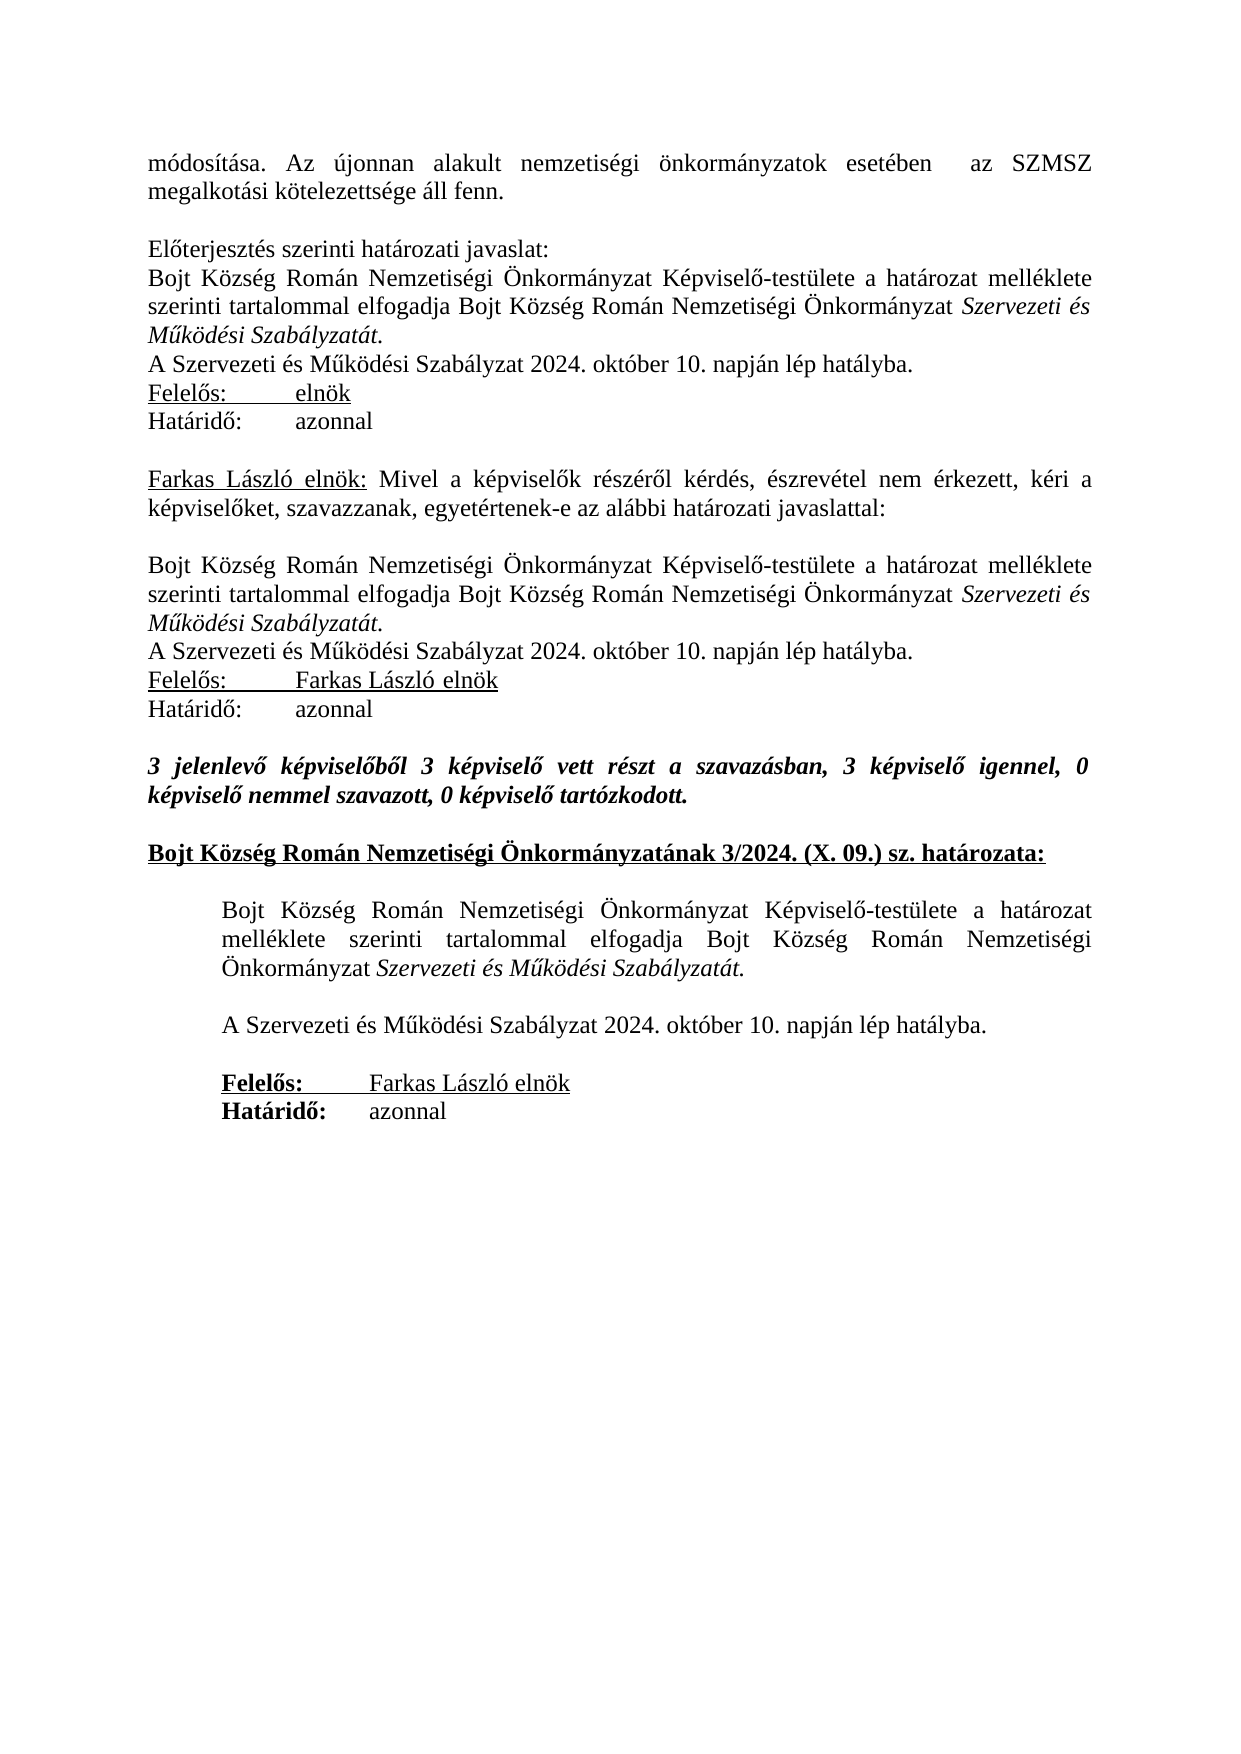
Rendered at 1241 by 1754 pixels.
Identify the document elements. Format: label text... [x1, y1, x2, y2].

text Előterjesztés szerinti határozati javaslat: [148, 234, 1093, 263]
text Határidő: azonnal [148, 406, 1093, 435]
text Felelős: Farkas László elnök [148, 665, 1093, 694]
text 3 jelenlevő képviselőből 3 képviselő vett részt a szavazásban, 3 képviselő igennel, 0 képviselő nemmel szavazott, 0 képviselő tartózkodott. [148, 751, 1093, 809]
text A Szervezeti és Működési Szabályzat 2024. október 10. napján lép hatályba. [148, 636, 1093, 665]
text Felelős: elnök [148, 378, 1093, 406]
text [148, 148, 1093, 205]
text Farkas László elnök: Mivel a képviselők részéről kérdés, észrevétel nem érkezett, kéri a képviselőket, szavazzanak, egyetértenek-e az alábbi határozati javaslattal: [148, 464, 1093, 521]
text Bojt Község Román Nemzetiségi Önkormányzatának 3/2024. (X. 09.) sz. határozata: [148, 838, 1093, 866]
text Határidő: azonnal [148, 694, 1093, 723]
text Felelős: Farkas László elnök [221, 1068, 1093, 1096]
text A Szervezeti és Működési Szabályzat 2024. október 10. napján lép hatályba. [148, 1010, 1093, 1039]
text A Szervezeti és Működési Szabályzat 2024. október 10. napján lép hatályba. [148, 349, 1093, 378]
text Bojt Község Román Nemzetiségi Önkormányzat Képviselő-testülete a határozat melléklete szerinti tartalommal elfogadja Bojt Község Román Nemzetiségi Önkormányzat Szervezeti és Működési Szabályzatát. [221, 895, 1093, 981]
text Határidő: azonnal [221, 1096, 1093, 1125]
text Bojt Község Román Nemzetiségi Önkormányzat Képviselő-testülete a határozat melléklete szerinti tartalommal elfogadja Bojt Község Román Nemzetiségi Önkormányzat Szervezeti és Működési Szabályzatát. [148, 550, 1093, 636]
text Bojt Község Román Nemzetiségi Önkormányzat Képviselő-testülete a határozat melléklete szerinti tartalommal elfogadja Bojt Község Román Nemzetiségi Önkormányzat Szervezeti és Működési Szabályzatát. [148, 263, 1093, 349]
